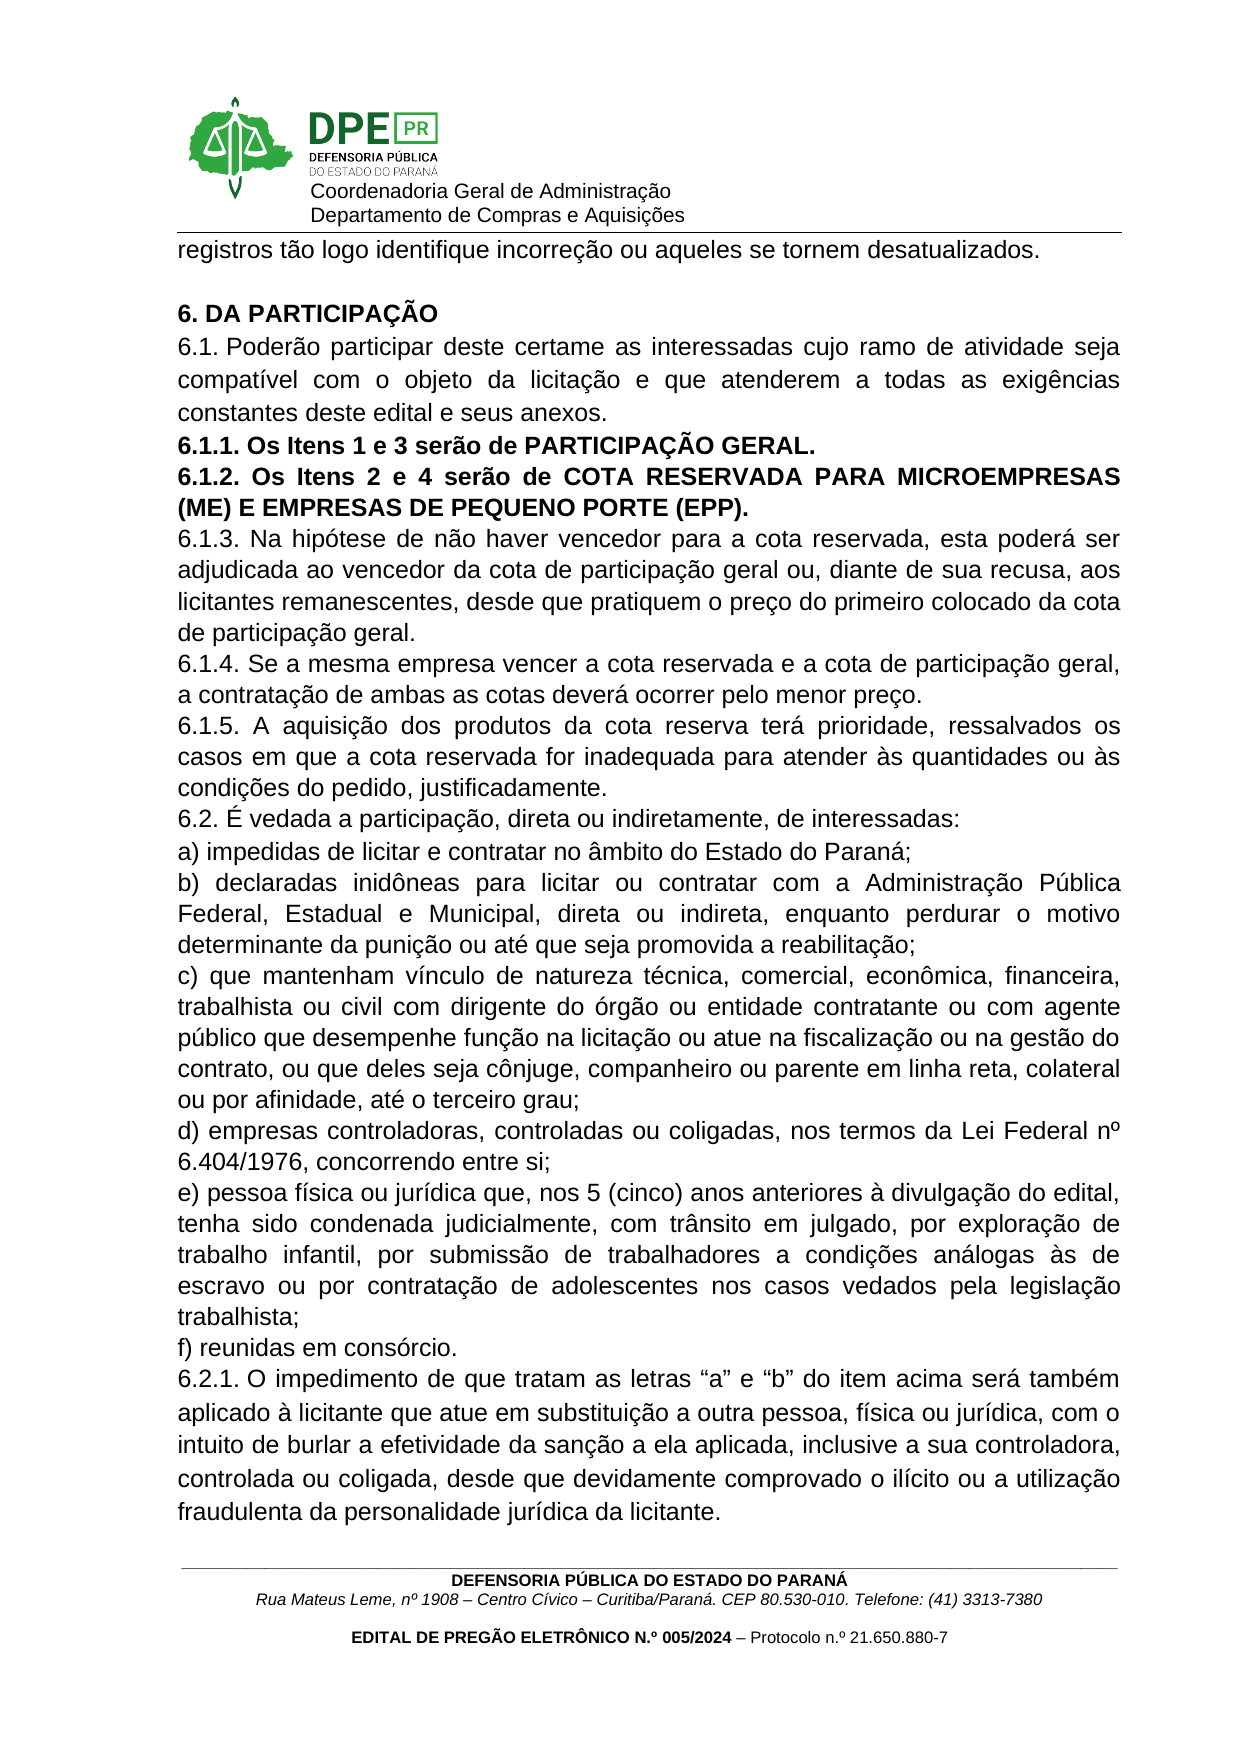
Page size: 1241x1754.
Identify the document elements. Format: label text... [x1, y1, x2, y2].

subtitle DA PARTICIPAÇÃO [177, 299, 1122, 328]
text 6.1.3. Na hipótese de não haver vencedor para a cota reservada, esta poderá ser adjudicada ao vencedor da cota de participação geral ou, diante de sua recusa, aos licitantes remanescentes, desde que pratiquem o preço do primeiro colocado da cota de participação geral. [177, 524, 1122, 646]
text b) declaradas inidôneas para licitar ou contratar com a Administração Pública Federal, Estadual e Municipal, direta ou indireta, enquanto perdurar o motivo determinante da punição ou até que seja promovida a reabilitação; [177, 868, 1122, 959]
text c) que mantenham vínculo de natureza técnica, comercial, econômica, financeira, trabalhista ou civil com dirigente do órgão ou entidade contratante ou com agente público que desempenhe função na licitação ou atue na fiscalização ou na gestão do contrato, ou que deles seja cônjuge, companheiro ou parente em linha reta, colateral ou por afinidade, até o terceiro grau; [177, 961, 1122, 1114]
text d) empresas controladoras, controladas ou coligadas, nos termos da Lei Federal nº 6.404/1976, concorrendo entre si; [177, 1116, 1122, 1176]
subtitle O impedimento de que tratam as letras “a” e “b” do item acima será também aplicado à licitante que atue em substituição a outra pessoa, física ou jurídica, com o intuito de burlar a efetividade da sanção a ela aplicada, inclusive a sua controladora, controlada ou coligada, desde que devidamente comprovado o ilícito ou a utilização fraudulenta da personalidade jurídica da licitante. [177, 1364, 1122, 1525]
subtitle É vedada a participação, direta ou indiretamente, de interessadas: [177, 804, 1122, 832]
text f) reunidas em consórcio. [177, 1333, 1122, 1362]
picture [188, 96, 438, 200]
text e) pessoa física ou jurídica que, nos 5 (cinco) anos anteriores à divulgação do edital, tenha sido condenada judicialmente, com trânsito em julgado, por exploração de trabalho infantil, por submissão de trabalhadores a condições análogas às de escravo ou por contratação de adolescentes nos casos vedados pela legislação trabalhista; [177, 1178, 1122, 1331]
text 6.1.1. Os Itens 1 e 3 serão de PARTICIPAÇÃO GERAL. [177, 431, 1122, 460]
text a) impedidas de licitar e contratar no âmbito do Estado do Paraná; [177, 837, 1122, 866]
text 6.1.4. Se a mesma empresa vencer a cota reservada e a cota de participação geral, a contratação de ambas as cotas deverá ocorrer pelo menor preço. [177, 648, 1122, 708]
text 6.1.5. A aquisição dos produtos da cota reserva terá prioridade, ressalvados os casos em que a cota reservada for inadequada para atender às quantidades ou às condições do pedido, justificadamente. [177, 711, 1122, 801]
text 6.1.2. Os Itens 2 e 4 serão de COTA RESERVADA PARA MICROEMPRESAS (ME) E EMPRESAS DE PEQUENO PORTE (EPP). [177, 462, 1122, 522]
subtitle Poderão participar deste certame as interessadas cujo ramo de atividade seja compatível com o objeto da licitação e que atenderem a todas as exigências constantes deste edital e seus anexos. [177, 332, 1122, 427]
